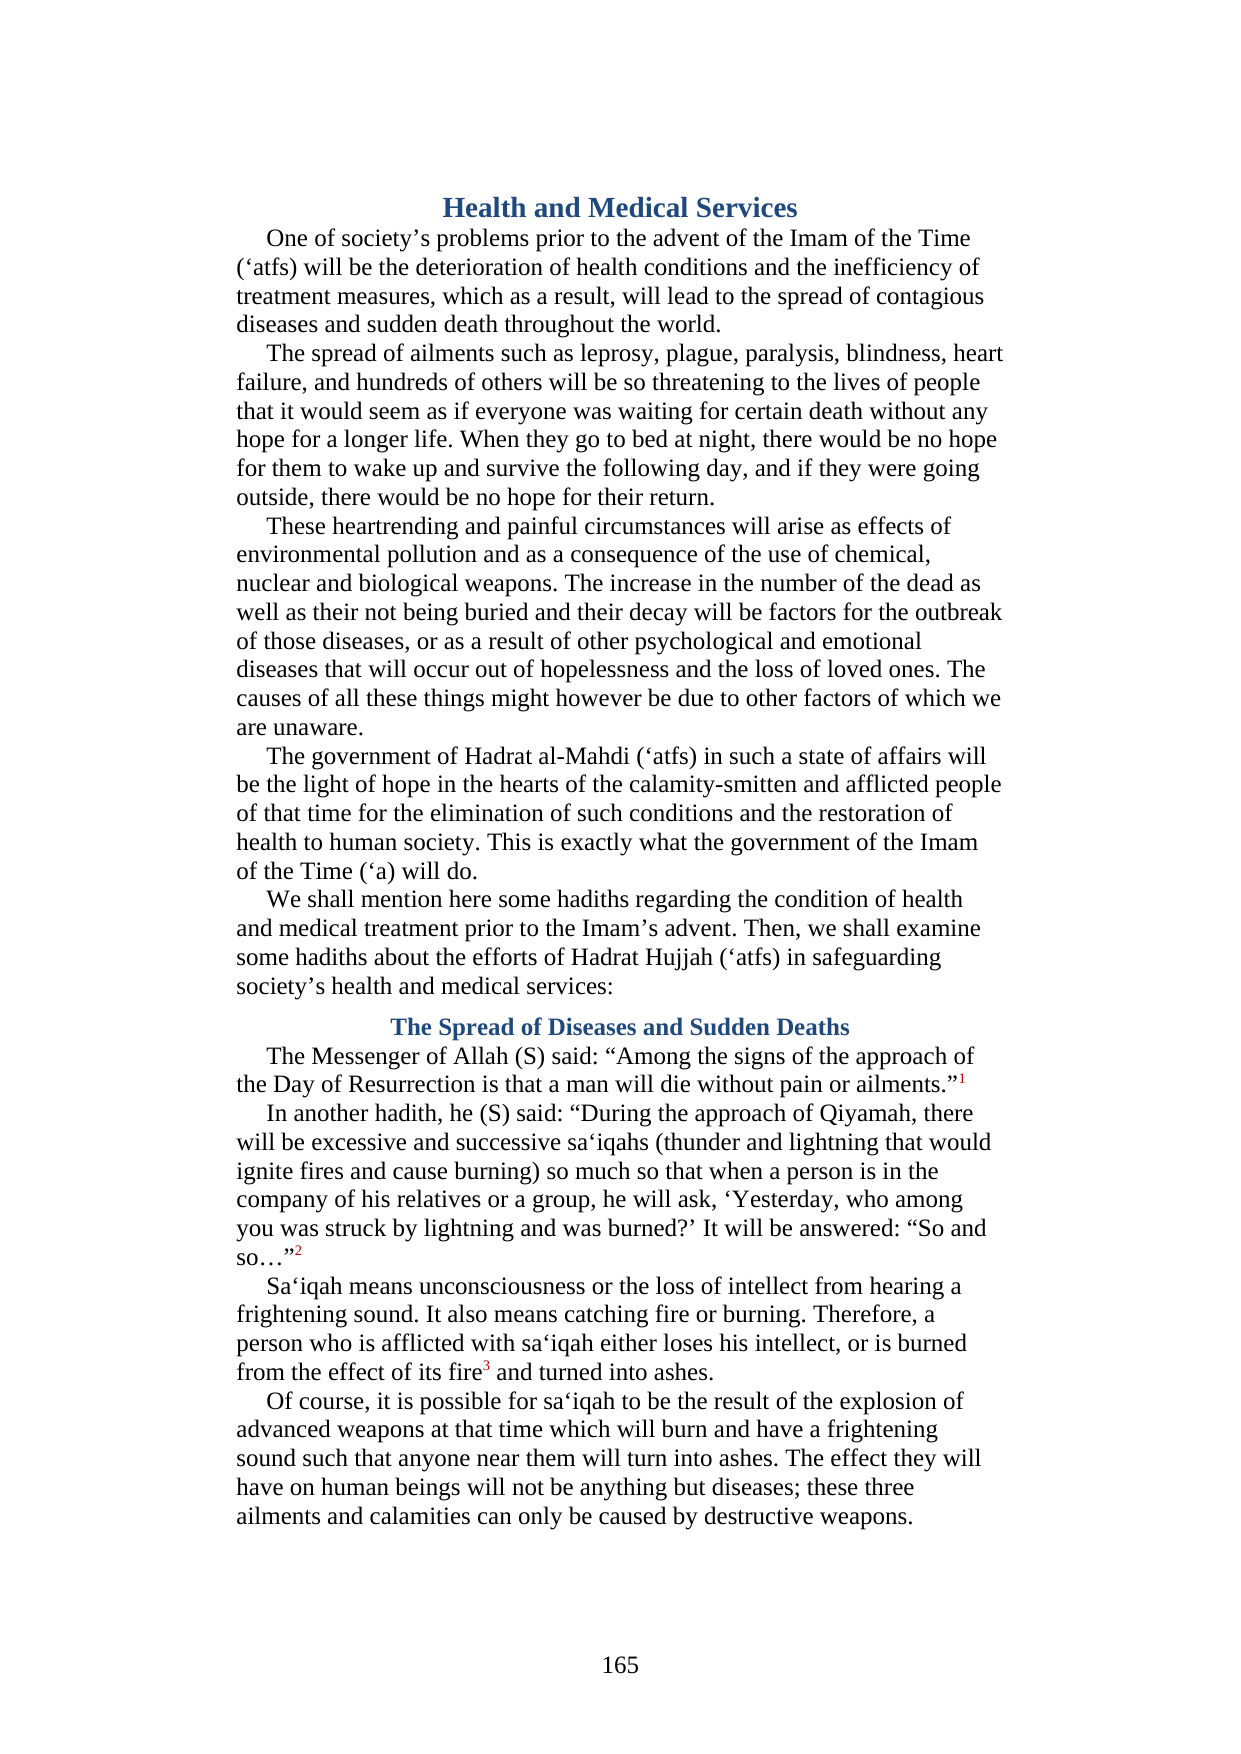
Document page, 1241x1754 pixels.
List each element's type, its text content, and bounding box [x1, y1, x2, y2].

text The Messenger of Allah (S) said: “Among the signs of the approach of the Day of Resurrection is that a man will die without pain or ailments.”1 [236, 1041, 1004, 1098]
text The spread of ailments such as leprosy, plague, paralysis, blindness, heart failure, and hundreds of others will be so threatening to the lives of people that it would seem as if everyone was waiting for certain death without any hope for a longer life. When they go to bed at night, there would be no hope for them to wake up and survive the following day, and if they were going outside, there would be no hope for their return. [236, 338, 1004, 511]
text Sa‘iqah means unconsciousness or the loss of intellect from hearing a frightening sound. It also means catching fire or burning. Therefore, a person who is afflicted with sa‘iqah either loses his intellect, or is burned from the effect of its fire3 and turned into ashes. [236, 1271, 1004, 1386]
text In another hadith, he (S) said: “During the approach of Qiyamah, there will be excessive and successive sa‘iqahs (thunder and lightning that would ignite fires and cause burning) so much so that when a person is in the company of his relatives or a group, he will ask, ‘Yesterday, who among you was struck by lightning and was burned?’ It will be answered: “So and so…”2 [236, 1098, 1004, 1271]
text The government of Hadrat al-Mahdi (‘atfs) in such a state of affairs will be the light of hope in the hearts of the calamity-smitten and afflicted people of that time for the elimination of such conditions and the restoration of health to human society. This is exactly what the government of the Imam of the Time (‘a) will do. [236, 741, 1004, 884]
subtitle Health and Medical Services [236, 190, 1004, 223]
text These heartrending and painful circumstances will arise as effects of environmental pollution and as a consequence of the use of chemical, nuclear and biological weapons. The increase in the number of the dead as well as their not being buried and their decay will be factors for the outbreak of those diseases, or as a result of other psychological and emotional diseases that will occur out of hopelessness and the loss of loved ones. The causes of all these things might however be due to other factors of which we are unaware. [236, 511, 1004, 741]
text One of society’s problems prior to the advent of the Imam of the Time (‘atfs) will be the deterioration of health conditions and the inefficiency of treatment measures, which as a result, will lead to the spread of contagious diseases and sudden death throughout the world. [236, 223, 1004, 338]
text Of course, it is possible for sa‘iqah to be the result of the explosion of advanced weapons at that time which will burn and have a frightening sound such that anyone near them will turn into ashes. The effect they will have on human beings will not be anything but diseases; these three ailments and calamities can only be caused by destructive weapons. [236, 1386, 1004, 1529]
text We shall mention here some hadiths regarding the condition of health and medical treatment prior to the Imam’s advent. Then, we shall examine some hadiths about the efforts of Hadrat Hujjah (‘atfs) in safeguarding society’s health and medical services: [236, 884, 1004, 999]
subtitle The Spread of Diseases and Sudden Deaths [236, 1012, 1004, 1041]
